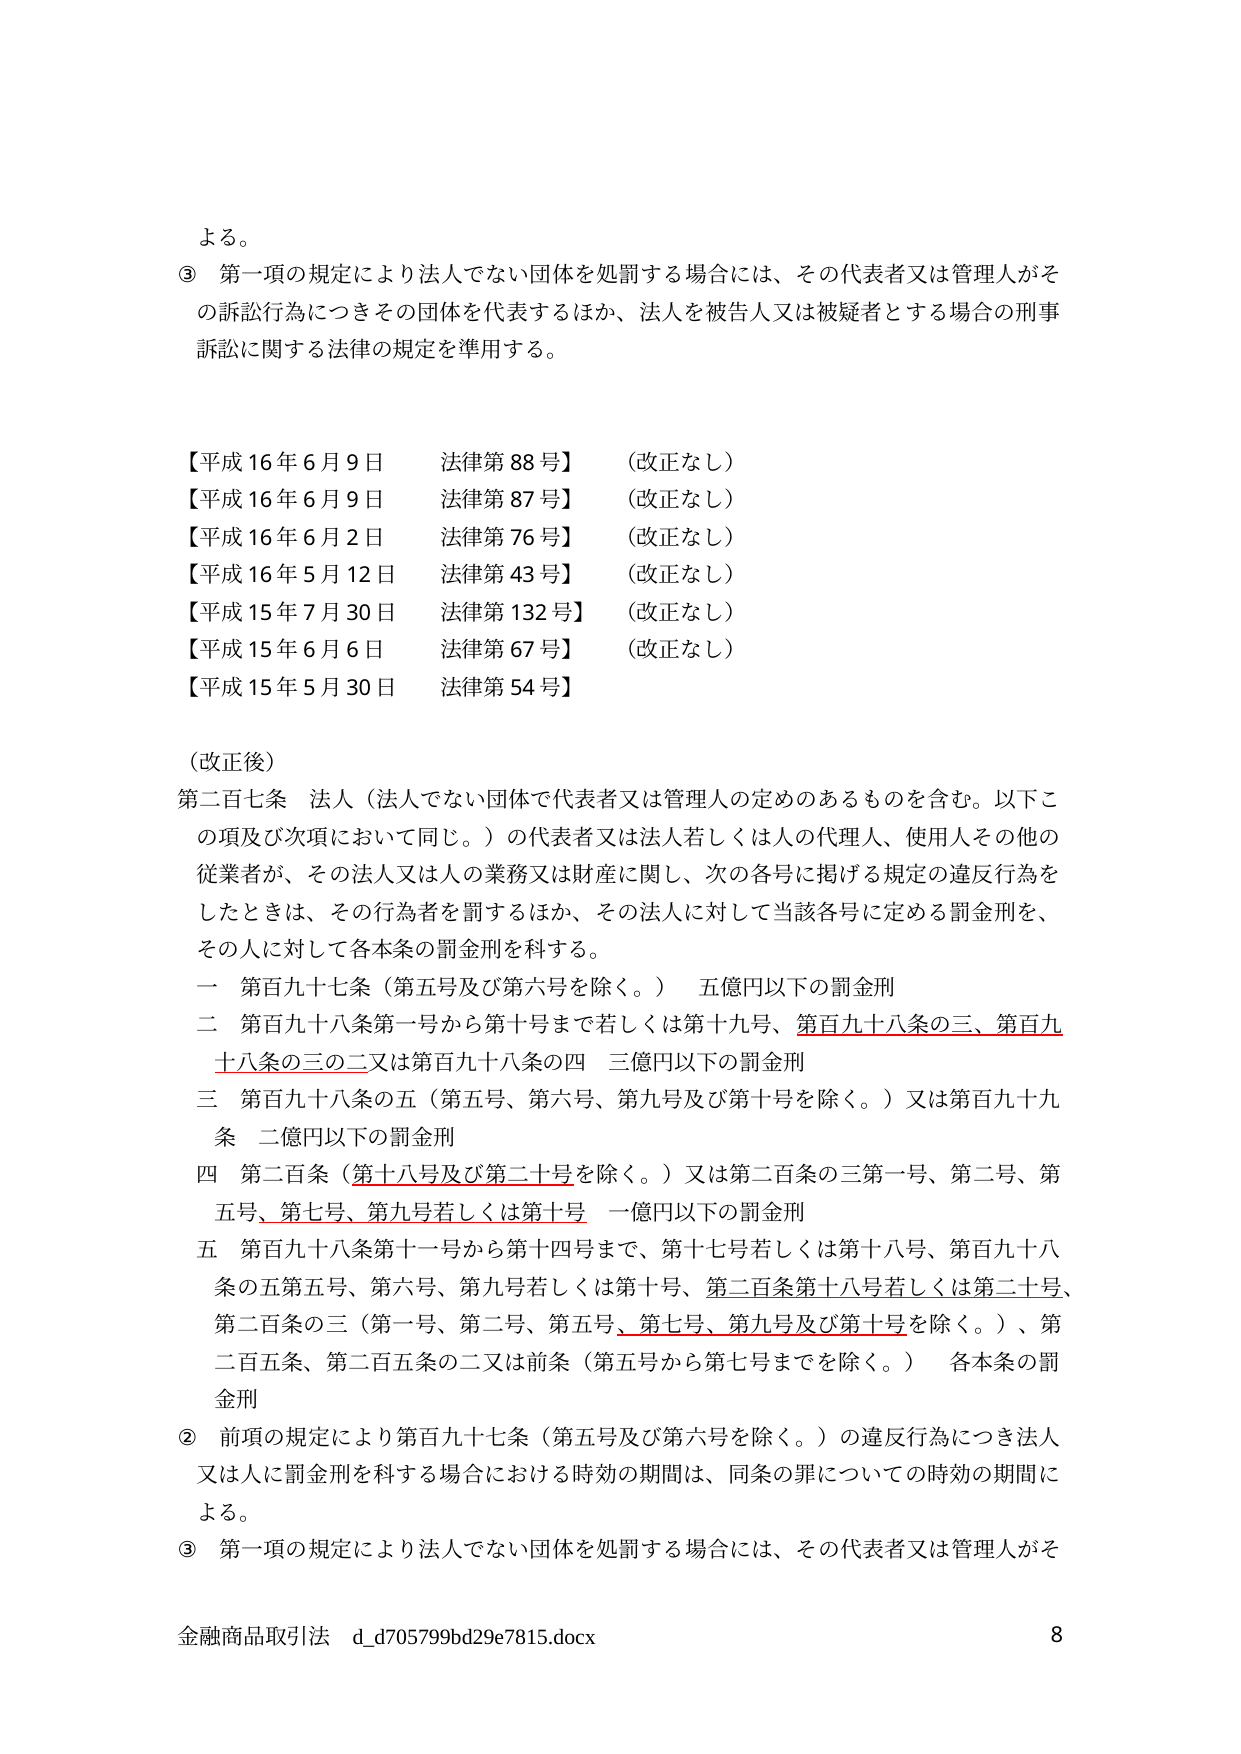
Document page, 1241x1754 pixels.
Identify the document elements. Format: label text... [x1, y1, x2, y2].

text ③ 第一項の規定により法人でない団体を処罰する場合には、その代表者又は管理人がその訴訟行為につきその団体を代表するほか、法人を被告人又は被疑者とする場合の刑事訴訟に関する法律の規定を準用する。 [177, 254, 1063, 367]
text 【平成16年6月9日 法律第88号】 （改正なし） [177, 442, 1063, 479]
text 【平成15年5月30日 法律第54号】 [177, 667, 1063, 704]
text 第二百七条 法人（法人でない団体で代表者又は管理人の定めのあるものを含む。以下この項及び次項において同じ。）の代表者又は法人若しくは人の代理人、使用人その他の従業者が、その法人又は人の業務又は財産に関し、次の各号に掲げる規定の違反行為をしたときは、その行為者を罰するほか、その法人に対して当該各号に定める罰金刑を、その人に対して各本条の罰金刑を科する。 [177, 779, 1063, 967]
text 一 第百九十七条（第五号及び第六号を除く。） 五億円以下の罰金刑 [196, 967, 1063, 1004]
text 【平成15年6月6日 法律第67号】 （改正なし） [177, 629, 1063, 667]
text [177, 1529, 1063, 1567]
text 【平成16年5月12日 法律第43号】 （改正なし） [177, 554, 1063, 592]
text 【平成16年6月2日 法律第76号】 （改正なし） [177, 517, 1063, 554]
text 【平成15年7月30日 法律第132号】 （改正なし） [177, 592, 1063, 629]
text 【平成16年6月9日 法律第87号】 （改正なし） [177, 479, 1063, 517]
text （改正後） [177, 742, 1063, 779]
text 三 第百九十八条の五（第五号、第六号、第九号及び第十号を除く。）又は第百九十九条 二億円以下の罰金刑 [196, 1079, 1063, 1154]
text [177, 217, 1063, 254]
text ② 前項の規定により第百九十七条（第五号及び第六号を除く。）の違反行為につき法人又は人に罰金刑を科する場合における時効の期間は、同条の罪についての時効の期間による。 [177, 1417, 1063, 1529]
text 五 第百九十八条第十一号から第十四号まで、第十七号若しくは第十八号、第百九十八条の五第五号、第六号、第九号若しくは第十号、第二百条第十八号若しくは第二十号、第二百条の三（第一号、第二号、第五号、第七号、第九号及び第十号を除く。）、第二百五条、第二百五条の二又は前条（第五号から第七号までを除く。） 各本条の罰金刑 [196, 1229, 1063, 1417]
text 二 第百九十八条第一号から第十号まで若しくは第十九号、第百九十八条の三、第百九十八条の三の二又は第百九十八条の四 三億円以下の罰金刑 [196, 1004, 1063, 1079]
text 四 第二百条（第十八号及び第二十号を除く。）又は第二百条の三第一号、第二号、第五号、第七号、第九号若しくは第十号 一億円以下の罰金刑 [196, 1154, 1063, 1229]
